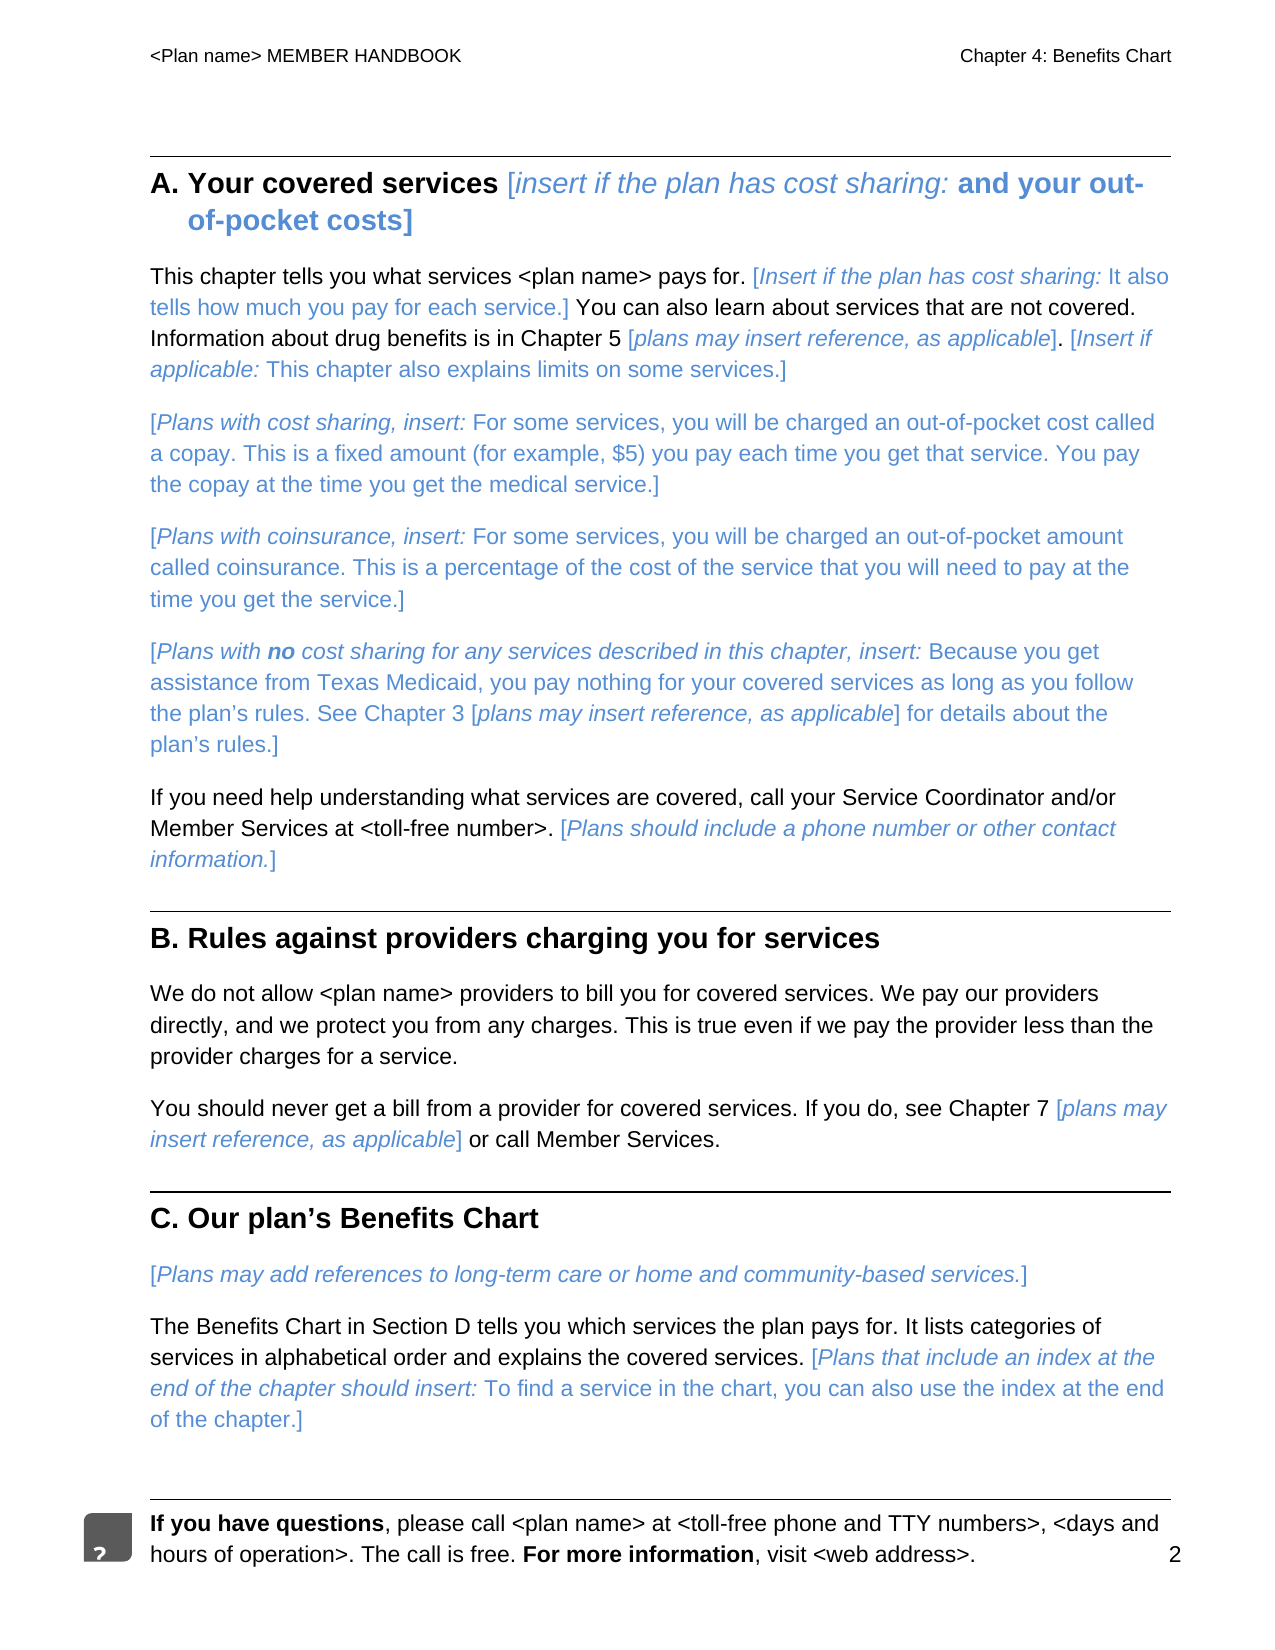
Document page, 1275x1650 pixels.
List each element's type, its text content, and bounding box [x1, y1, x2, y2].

text [Plans with no cost sharing for any services described in this chapter, insert: Because you get assistance from Texas Medicaid, you pay nothing for your covered services as long as you follow the plan’s rules. See Chapter 3 [plans may insert reference, as applicable] for details about the plan’s rules.] [150, 634, 1171, 759]
subtitle Our plan’s Benefits Chart [150, 1193, 1171, 1236]
subtitle Rules against providers charging you for services [150, 912, 1171, 956]
text We do not allow <plan name> providers to bill you for covered services. We pay our providers directly, and we protect you from any charges. This is true even if we pay the provider less than the provider charges for a service. [150, 977, 1171, 1071]
list You should never get a bill from a provider for covered services. If you do, see Chapter 7 [plans may insert reference, as applicable] or call Member Services. [150, 1091, 1171, 1154]
text [Plans with coinsurance, insert: For some services, you will be charged an out-of-pocket amount called coinsurance. This is a percentage of the cost of the service that you will need to pay at the time you get the service.] [150, 519, 1171, 613]
text [Plans with cost sharing, insert: For some services, you will be charged an out-of-pocket cost called a copay. This is a fixed amount (for example, $5) you pay each time you get that service. You pay the copay at the time you get the medical service.] [150, 405, 1171, 499]
subtitle Your covered services [insert if the plan has cost sharing: and your out-of-pocket costs] [150, 157, 1171, 238]
text [Plans may add references to long-term care or home and community-based services.] [150, 1257, 1171, 1288]
text If you need help understanding what services are covered, call your Service Coordinator and/or Member Services at <toll-free number>. [Plans should include a phone number or other contact information.] [150, 780, 1171, 874]
text This chapter tells you what services <plan name> pays for. [Insert if the plan has cost sharing: It also tells how much you pay for each service.] You can also learn about services that are not covered. Information about drug benefits is in Chapter 5 [plans may insert reference, as applicable]. [Insert if applicable: This chapter also explains limits on some services.] [150, 259, 1171, 384]
text The Benefits Chart in Section D tells you which services the plan pays for. It lists categories of services in alphabetical order and explains the covered services. [Plans that include an index at the end of the chapter should insert: To find a service in the chart, you can also use the index at the end of the chapter.] [150, 1309, 1171, 1434]
